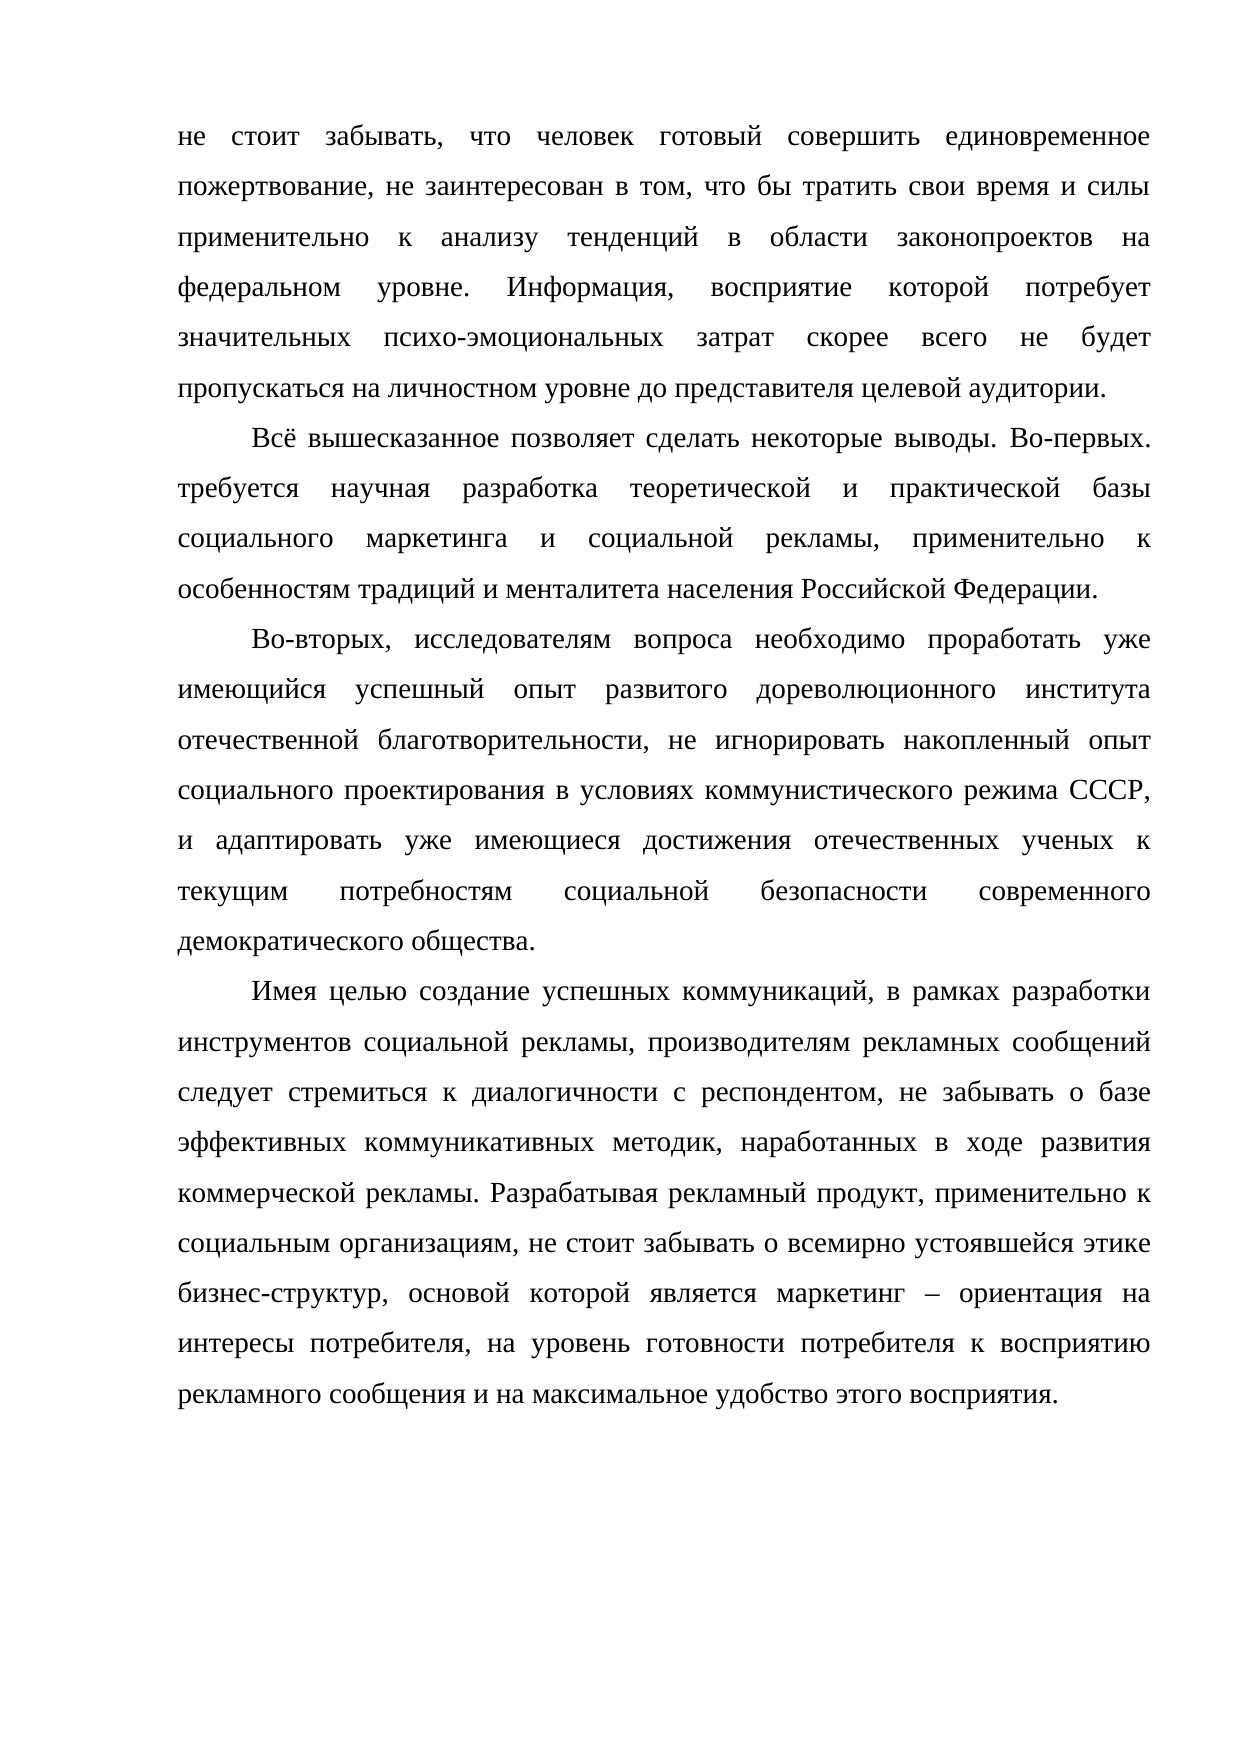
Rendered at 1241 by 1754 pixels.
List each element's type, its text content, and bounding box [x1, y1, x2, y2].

text Во-вторых, исследователям вопроса необходимо проработать уже имеющийся успешный опыт развитого дореволюционного института отечественной благотворительности, не игнорировать накопленный опыт социального проектирования в условиях коммунистического режима СССР, и адаптировать уже имеющиеся достижения отечественных ученых к текущим потребностям социальной безопасности современного демократического общества. [177, 621, 1152, 957]
text Имея целью создание успешных коммуникаций, в рамках разработки инструментов социальной рекламы, производителям рекламных сообщений следует стремиться к диалогичности с респондентом, не забывать о базе эффективных коммуникативных методик, наработанных в ходе развития коммерческой рекламы. Разрабатывая рекламный продукт, применительно к социальным организациям, не стоит забывать о всемирно устоявшейся этике бизнес-структур, основой которой является маркетинг – ориентация на интересы потребителя, на уровень готовности потребителя к восприятию рекламного сообщения и на максимальное удобство этого восприятия. [177, 973, 1152, 1409]
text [177, 118, 1152, 403]
text Всё вышесказанное позволяет сделать некоторые выводы. Во-первых. требуется научная разработка теоретической и практической базы социального маркетинга и социальной рекламы, применительно к особенностям традиций и менталитета населения Российской Федерации. [177, 420, 1152, 604]
